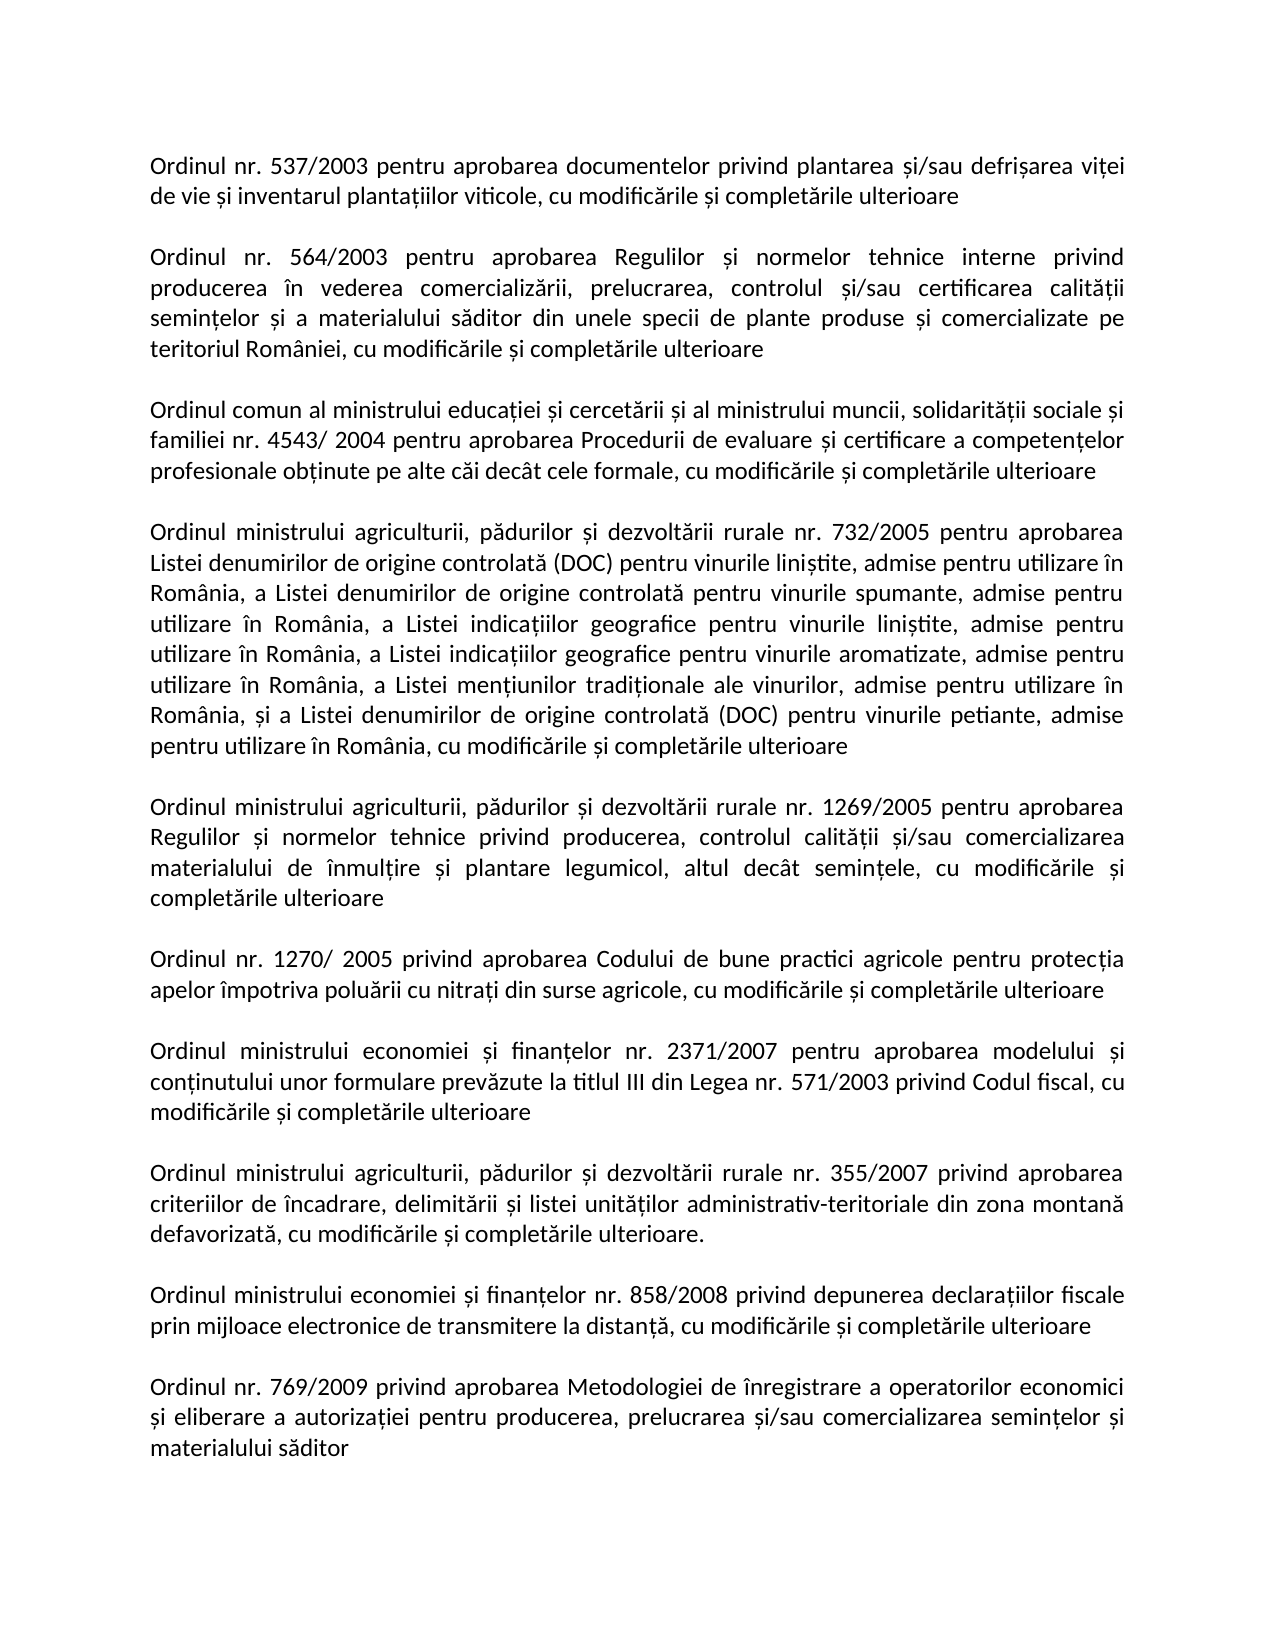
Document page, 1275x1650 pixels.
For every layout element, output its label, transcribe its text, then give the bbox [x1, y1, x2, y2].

text Ordinul nr. 1270/ 2005 privind aprobarea Codului de bune practici agricole pentru protecţia apelor împotriva poluării cu nitraţi din surse agricole, cu modificările şi completările ulterioare [150, 943, 1125, 1004]
text Ordinul ministrului economiei și finanțelor nr. 2371/2007 pentru aprobarea modelului şi conţinutului unor formulare prevăzute la titlul III din Legea nr. 571/2003 privind Codul fiscal, cu modificările şi completările ulterioare [150, 1035, 1125, 1127]
text Ordinul nr. 769/2009 privind aprobarea Metodologiei de înregistrare a operatorilor economici şi eliberare a autorizaţiei pentru producerea, prelucrarea şi/sau comercializarea seminţelor şi materialului săditor [150, 1371, 1125, 1462]
text Ordinul nr. 564/2003 pentru aprobarea Regulilor şi normelor tehnice interne privind producerea în vederea comercializării, prelucrarea, controlul şi/sau certificarea calităţii seminţelor şi a materialului săditor din unele specii de plante produse şi comercializate pe teritoriul României, cu modificările şi completările ulterioare [150, 242, 1125, 364]
text Ordinul ministrului economiei și finanțelor nr. 858/2008 privind depunerea declaraţiilor fiscale prin mijloace electronice de transmitere la distanţă, cu modificările şi completările ulterioare [150, 1279, 1125, 1340]
text Ordinul comun al ministrului educației și cercetării și al ministrului muncii, solidarității sociale și familiei nr. 4543/ 2004 pentru aprobarea Procedurii de evaluare şi certificare a competenţelor profesionale obţinute pe alte căi decât cele formale, cu modificările şi completările ulterioare [150, 394, 1125, 486]
text Ordinul nr. 537/2003 pentru aprobarea documentelor privind plantarea şi/sau defrişarea viţei de vie şi inventarul plantaţiilor viticole, cu modificările și completările ulterioare [150, 150, 1125, 211]
text Ordinul ministrului agriculturii, pădurilor și dezvoltării rurale nr. 355/2007 privind aprobarea criteriilor de încadrare, delimitării şi listei unităţilor administrativ-teritoriale din zona montană defavorizată, cu modificările şi completările ulterioare. [150, 1157, 1125, 1249]
text Ordinul ministrului agriculturii, pădurilor și dezvoltării rurale nr. 732/2005 pentru aprobarea Listei denumirilor de origine controlată (DOC) pentru vinurile liniştite, admise pentru utilizare în România, a Listei denumirilor de origine controlată pentru vinurile spumante, admise pentru utilizare în România, a Listei indicaţiilor geografice pentru vinurile liniştite, admise pentru utilizare în România, a Listei indicaţiilor geografice pentru vinurile aromatizate, admise pentru utilizare în România, a Listei menţiunilor tradiţionale ale vinurilor, admise pentru utilizare în România, şi a Listei denumirilor de origine controlată (DOC) pentru vinurile petiante, admise pentru utilizare în România, cu modificările şi completările ulterioare [150, 516, 1125, 760]
text Ordinul ministrului agriculturii, pădurilor și dezvoltării rurale nr. 1269/2005 pentru aprobarea Regulilor şi normelor tehnice privind producerea, controlul calităţii şi/sau comercializarea materialului de înmulţire şi plantare legumicol, altul decât seminţele, cu modificările şi completările ulterioare [150, 791, 1125, 913]
